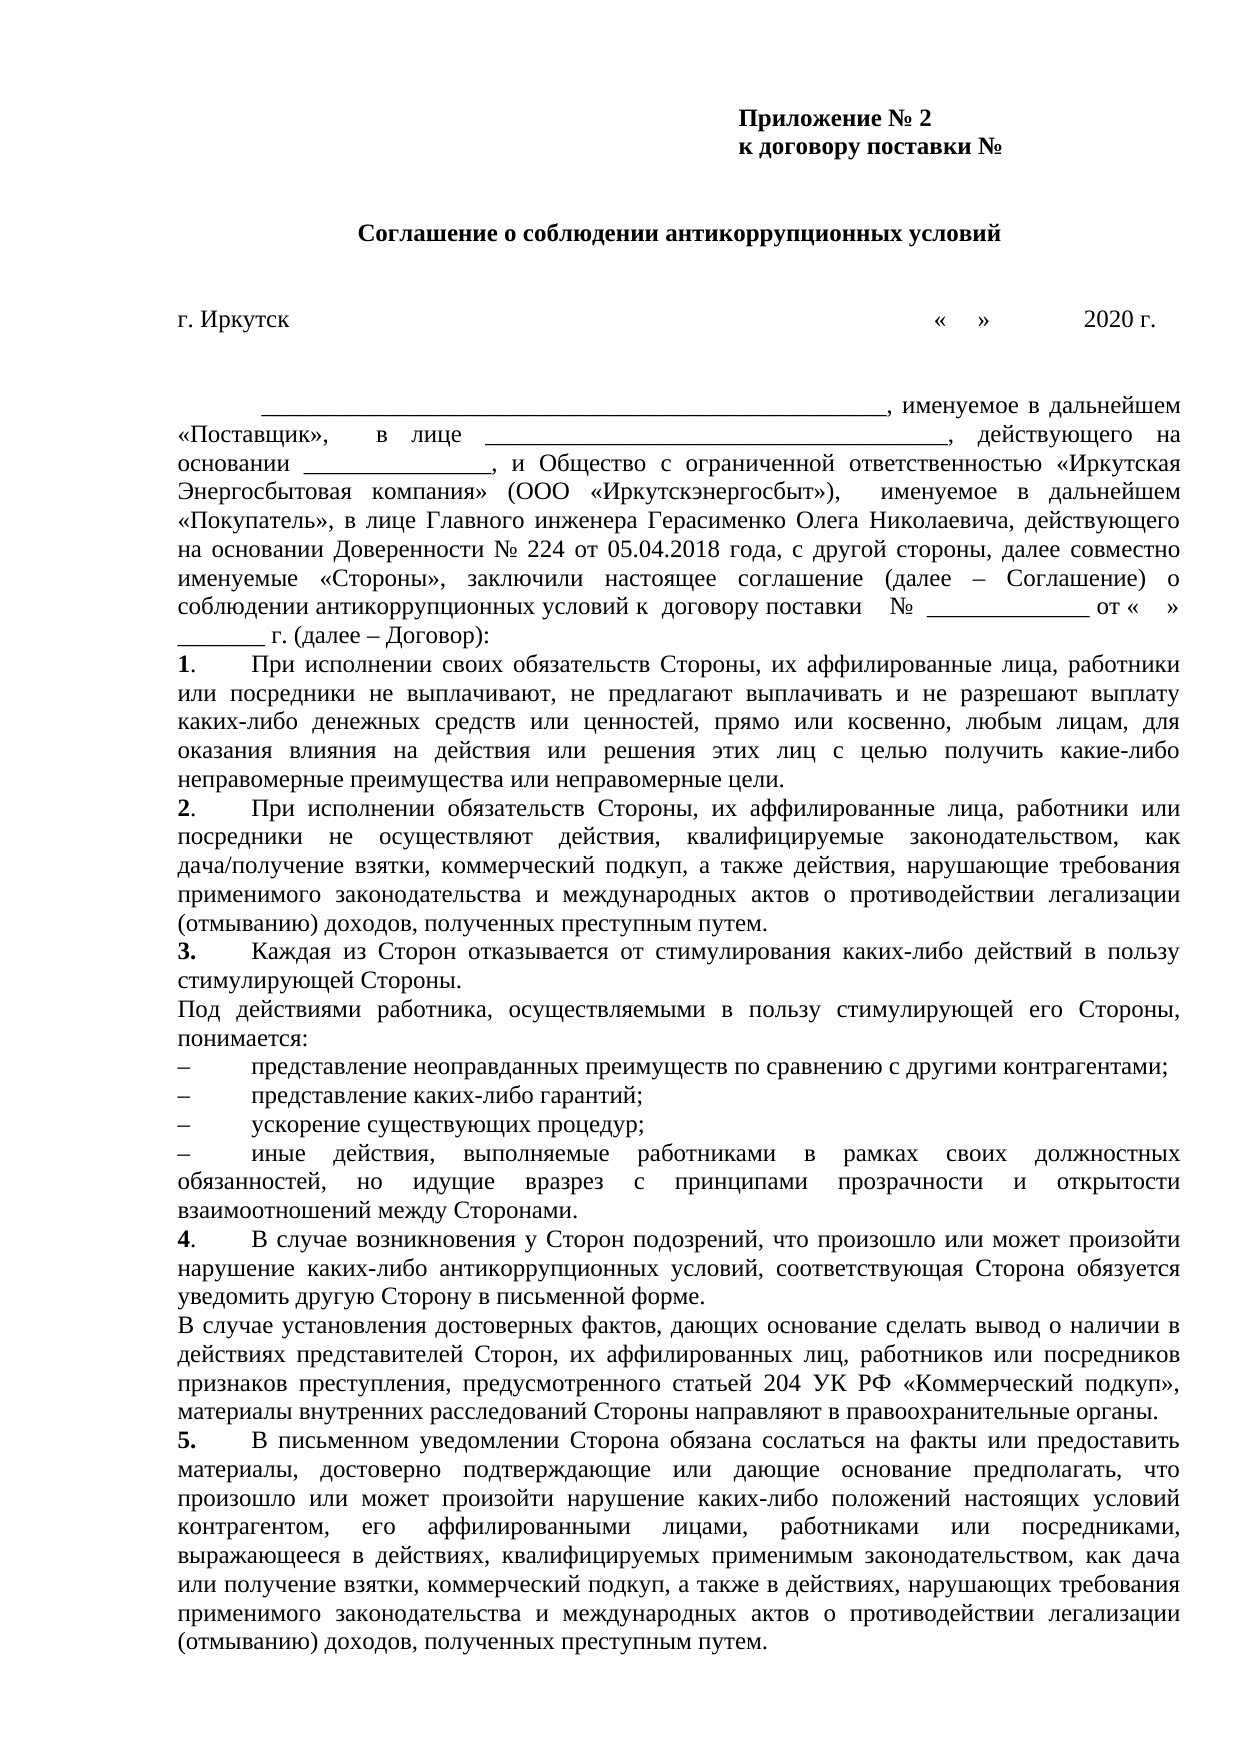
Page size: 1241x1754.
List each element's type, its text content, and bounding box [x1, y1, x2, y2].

text Приложение № 2 [738, 103, 1181, 131]
text – представление каких-либо гарантий; [177, 1080, 1181, 1109]
text В случае установления достоверных фактов, дающих основание сделать вывод о наличии в действиях представителей Сторон, их аффилированных лиц, работников или посредников признаков преступления, предусмотренного статьей 204 УК РФ «Коммерческий подкуп», материалы внутренних расследований Стороны направляют в правоохранительные органы. [177, 1310, 1181, 1425]
text __________________________________________________, именуемое в дальнейшем «Поставщик», в лице _____________________________________, действующего на основании _______________, и Общество с ограниченной ответственностью «Иркутская Энергосбытовая компания» (ООО «Иркутскэнергосбыт»), именуемое в дальнейшем «Покупатель», в лице Главного инженера Герасименко Олега Николаевича, действующего на основании Доверенности № 224 от 05.04.2018 года, с другой стороны, далее совместно именуемые «Стороны», заключили настоящее соглашение (далее – Соглашение) о соблюдении антикоррупционных условий к договору поставки № _____________ от « » _______ г. (далее – Договор): [177, 390, 1181, 649]
text – ускорение существующих процедур; [177, 1109, 1181, 1138]
text – иные действия, выполняемые работниками в рамках своих должностных обязанностей, но идущие вразрез с принципами прозрачности и открытости взаимоотношений между Сторонами. [177, 1138, 1181, 1224]
text г. Иркутск « » 2020 г. [177, 304, 1181, 333]
text 3. Каждая из Сторон отказывается от стимулирования каких-либо действий в пользу стимулирующей Стороны. [177, 936, 1181, 994]
text к договору поставки № [738, 131, 1181, 160]
text Соглашение о соблюдении антикоррупционных условий [177, 218, 1181, 246]
text Под действиями работника, осуществляемыми в пользу стимулирующей его Стороны, понимается: [177, 994, 1181, 1051]
text 2. При исполнении обязательств Стороны, их аффилированные лица, работники или посредники не осуществляют действия, квалифицируемые законодательством, как дача/получение взятки, коммерческий подкуп, а также действия, нарушающие требования применимого законодательства и международных актов о противодействии легализации (отмыванию) доходов, полученных преступным путем. [177, 793, 1181, 936]
text 4. В случае возникновения у Сторон подозрений, что произошло или может произойти нарушение каких-либо антикоррупционных условий, соответствующая Сторона обязуется уведомить другую Сторону в письменной форме. [177, 1224, 1181, 1310]
text – представление неоправданных преимуществ по сравнению с другими контрагентами; [177, 1051, 1181, 1080]
text 5. В письменном уведомлении Сторона обязана сослаться на факты или предоставить материалы, достоверно подтверждающие или дающие основание предполагать, что произошло или может произойти нарушение каких-либо положений настоящих условий контрагентом, его аффилированными лицами, работниками или посредниками, выражающееся в действиях, квалифицируемых применимым законодательством, как дача или получение взятки, коммерческий подкуп, а также в действиях, нарушающих требования применимого законодательства и международных актов о противодействии легализации (отмыванию) доходов, полученных преступным путем. [177, 1425, 1181, 1655]
text 1. При исполнении своих обязательств Стороны, их аффилированные лица, работники или посредники не выплачивают, не предлагают выплачивать и не разрешают выплату каких-либо денежных средств или ценностей, прямо или косвенно, любым лицам, для оказания влияния на действия или решения этих лиц с целью получить какие-либо неправомерные преимущества или неправомерные цели. [177, 649, 1181, 793]
